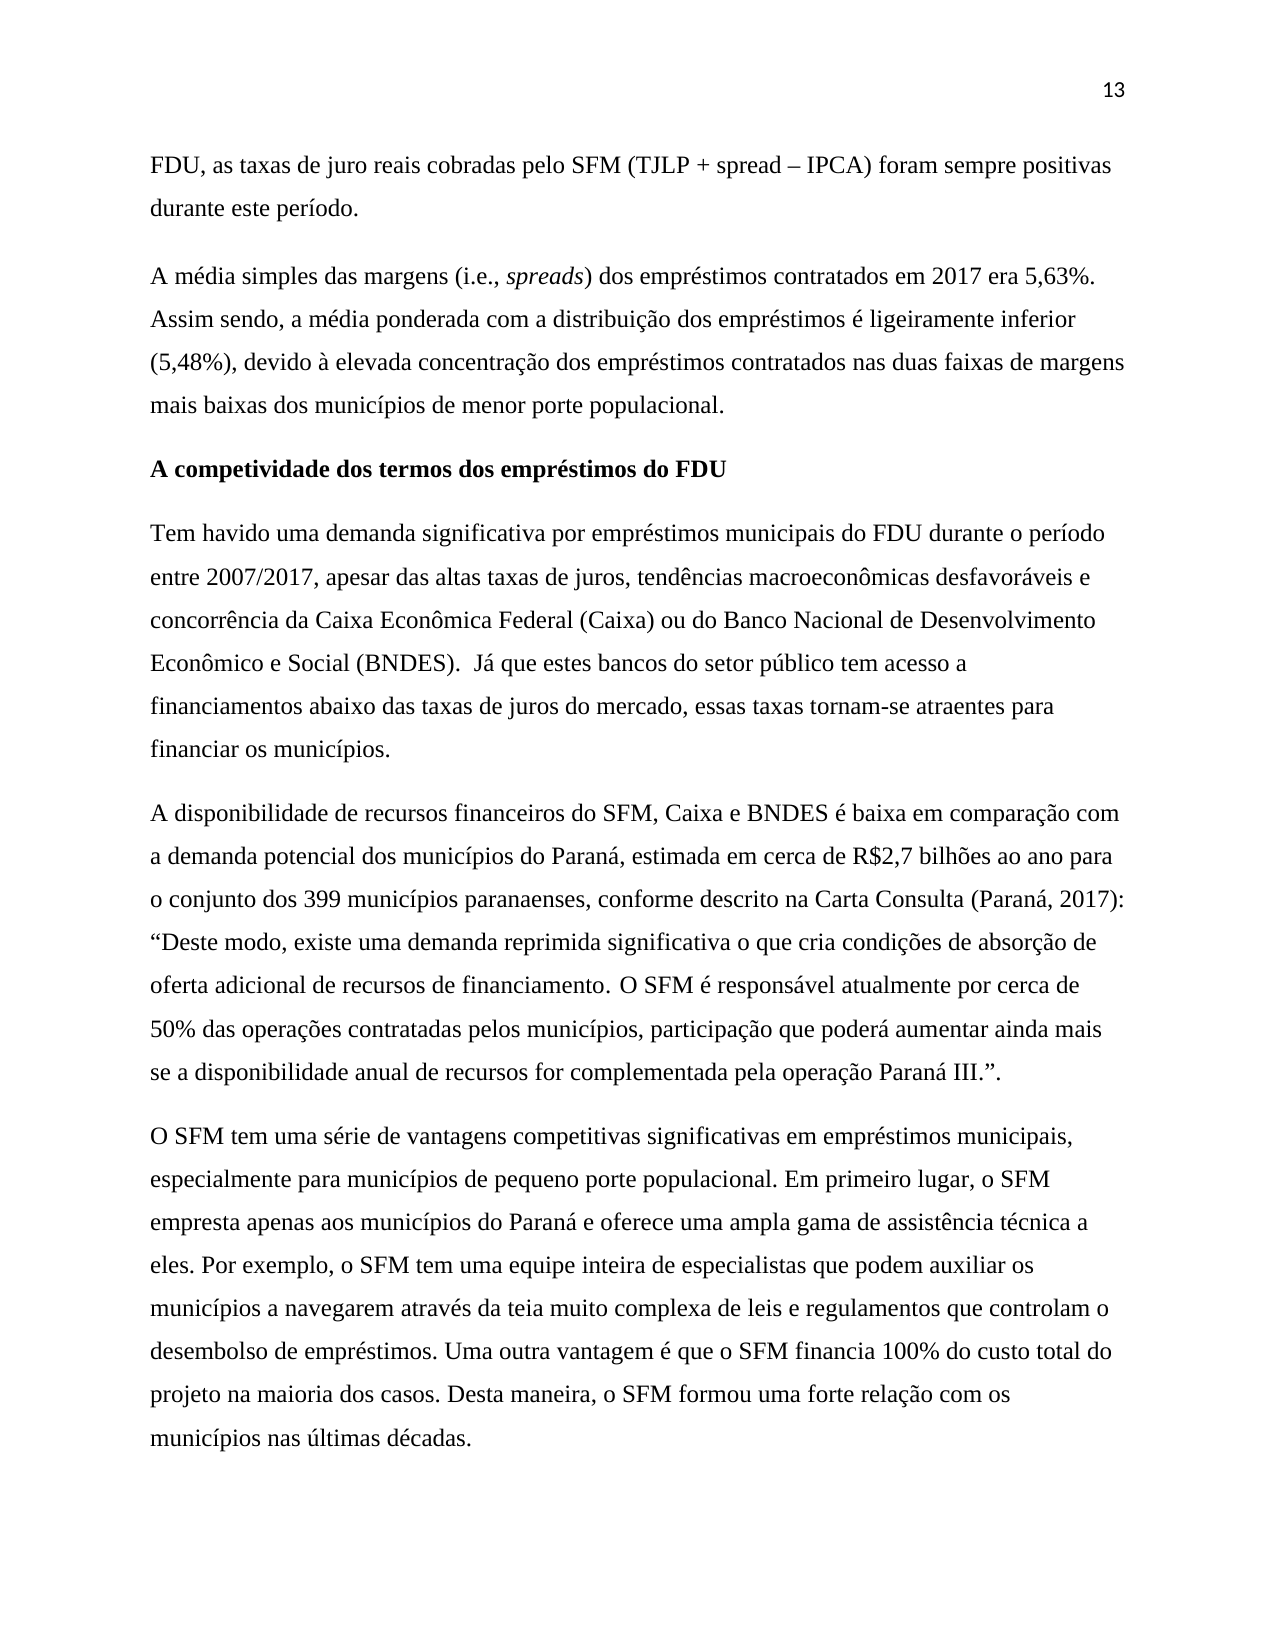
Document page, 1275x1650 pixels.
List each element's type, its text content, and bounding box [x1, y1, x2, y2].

text A disponibilidade de recursos financeiros do SFM, Caixa e BNDES é baixa em comparação com a demanda potencial dos municípios do Paraná, estimada em cerca de R$2,7 bilhões ao ano para o conjunto dos 399 municípios paranaenses, conforme descrito na Carta Consulta (Paraná, 2017): “Deste modo, existe uma demanda reprimida significativa o que cria condições de absorção de oferta adicional de recursos de financiamento. O SFM é responsável atualmente por cerca de 50% das operações contratadas pelos municípios, participação que poderá aumentar ainda mais se a disponibilidade anual de recursos for complementada pela operação Paraná III.”. [150, 798, 1125, 1086]
text A média simples das margens (i.e., spreads) dos empréstimos contratados em 2017 era 5,63%. Assim sendo, a média ponderada com a distribuição dos empréstimos é ligeiramente inferior (5,48%), devido à elevada concentração dos empréstimos contratados nas duas faixas de margens mais baixas dos municípios de menor porte populacional. [150, 261, 1125, 419]
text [150, 150, 1125, 222]
text O SFM tem uma série de vantagens competitivas significativas em empréstimos municipais, especialmente para municípios de pequeno porte populacional. Em primeiro lugar, o SFM empresta apenas aos municípios do Paraná e oferece uma ampla gama de assistência técnica a eles. Por exemplo, o SFM tem uma equipe inteira de especialistas que podem auxiliar os municípios a navegarem através da teia muito complexa de leis e regulamentos que controlam o desembolso de empréstimos. Uma outra vantagem é que o SFM financia 100% do custo total do projeto na maioria dos casos. Desta maneira, o SFM formou uma forte relação com os municípios nas últimas décadas. [150, 1121, 1125, 1451]
text Tem havido uma demanda significativa por empréstimos municipais do FDU durante o período entre 2007/2017, apesar das altas taxas de juros, tendências macroeconômicas desfavoráveis e concorrência da Caixa Econômica Federal (Caixa) ou do Banco Nacional de Desenvolvimento Econômico e Social (BNDES). Já que estes bancos do setor público tem acesso a financiamentos abaixo das taxas de juros do mercado, essas taxas tornam-se atraentes para financiar os municípios. [150, 518, 1125, 763]
text A competividade dos termos dos empréstimos do FDU [150, 454, 1125, 483]
